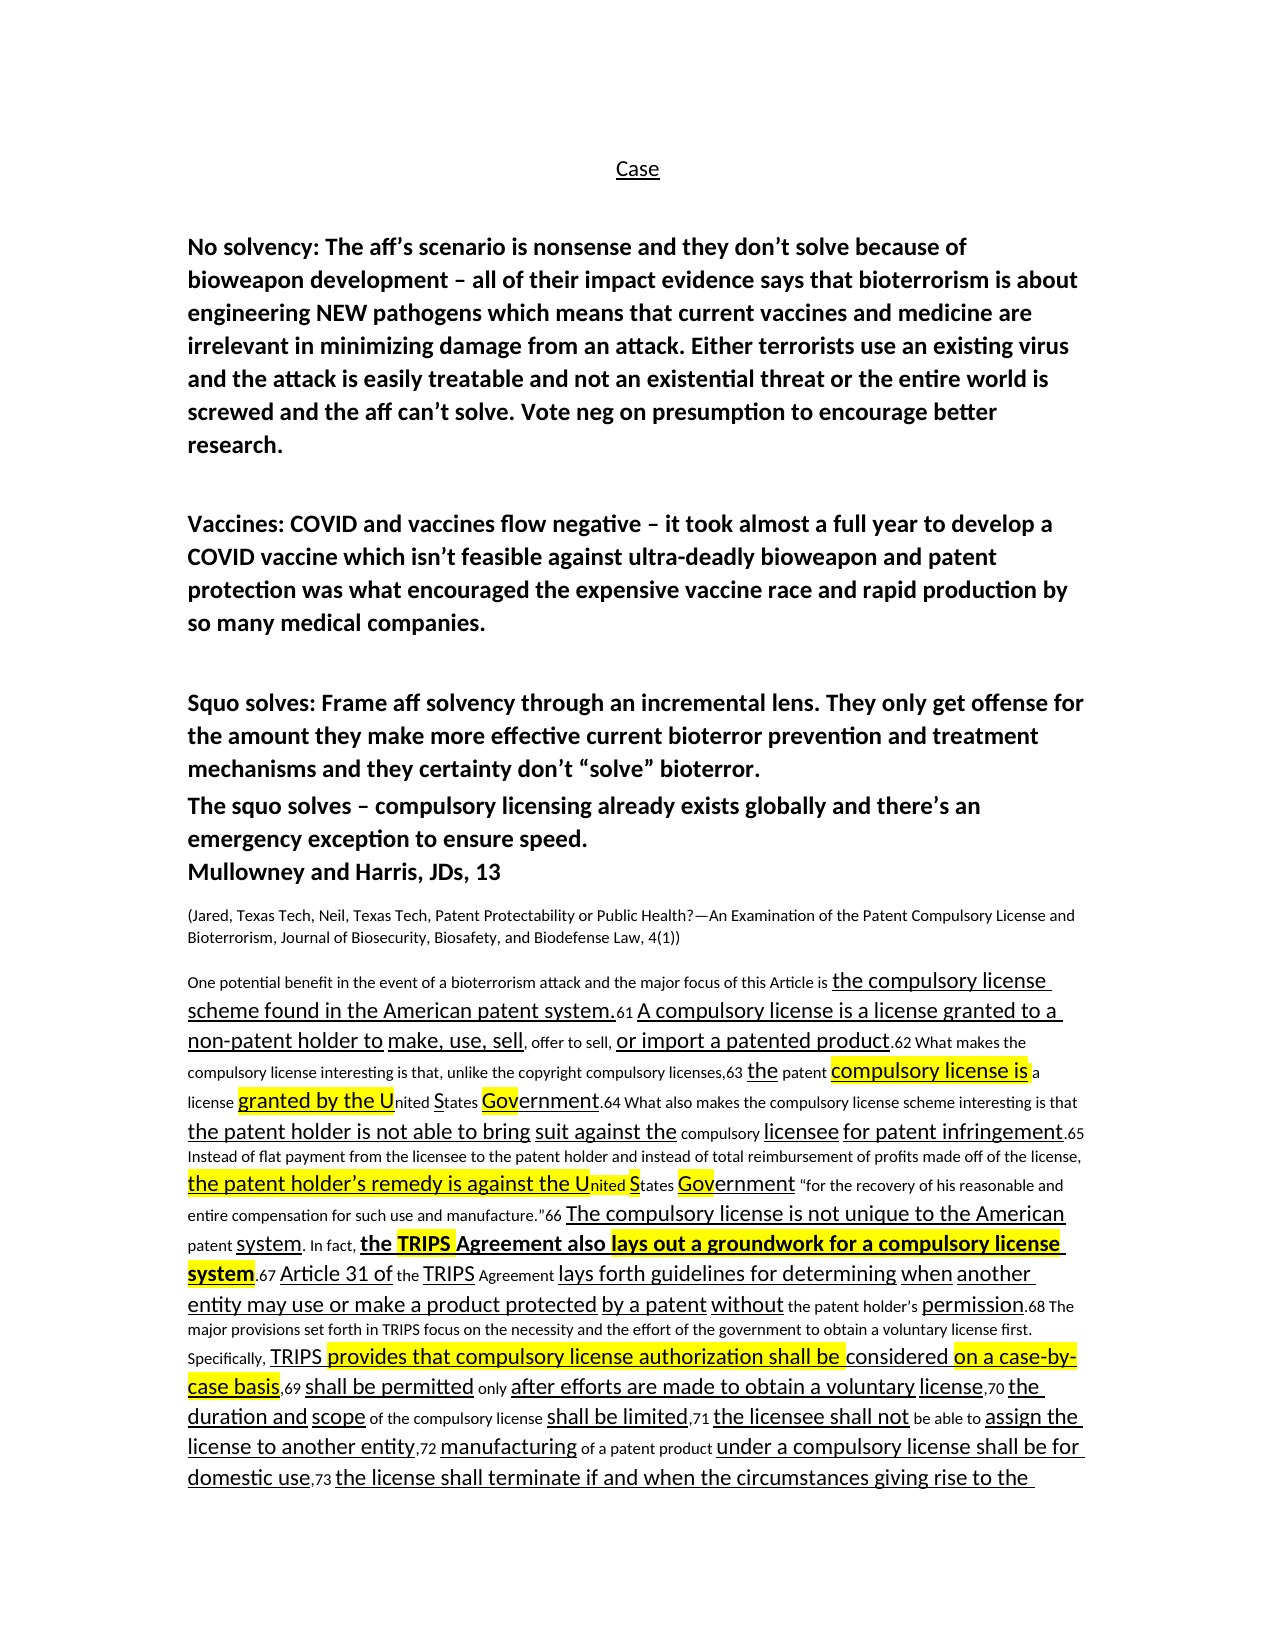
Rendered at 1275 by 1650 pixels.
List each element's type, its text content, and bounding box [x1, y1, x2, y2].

subtitle No solvency: The aff’s scenario is nonsense and they don’t solve because of bioweapon development – all of their impact evidence says that bioterrorism is about engineering NEW pathogens which means that current vaccines and medicine are irrelevant in minimizing damage from an attack. Either terrorists use an existing virus and the attack is easily treatable and not an existential threat or the entire world is screwed and the aff can’t solve. Vote neg on presumption to encourage better research. [187, 231, 1087, 459]
subtitle Vaccines: COVID and vaccines flow negative – it took almost a full year to develop a COVID vaccine which isn’t feasible against ultra-deadly bioweapon and patent protection was what encouraged the expensive vaccine race and rapid production by so many medical companies. [187, 508, 1087, 638]
text Mullowney and Harris, JDs, 13 [187, 856, 1087, 886]
subtitle Case [187, 154, 1087, 182]
subtitle The squo solves – compulsory licensing already exists globally and there’s an emergency exception to ensure speed. [187, 790, 1087, 853]
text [187, 966, 1087, 1491]
text (Jared, Texas Tech, Neil, Texas Tech, Patent Protectability or Public Health?—An Examination of the Patent Compulsory License and Bioterrorism, Journal of Biosecurity, Biosafety, and Biodefense Law, 4(1)) [187, 905, 1087, 948]
subtitle Squo solves: Frame aff solvency through an incremental lens. They only get offense for the amount they make more effective current bioterror prevention and treatment mechanisms and they certainty don’t “solve” bioterror. [187, 687, 1087, 783]
